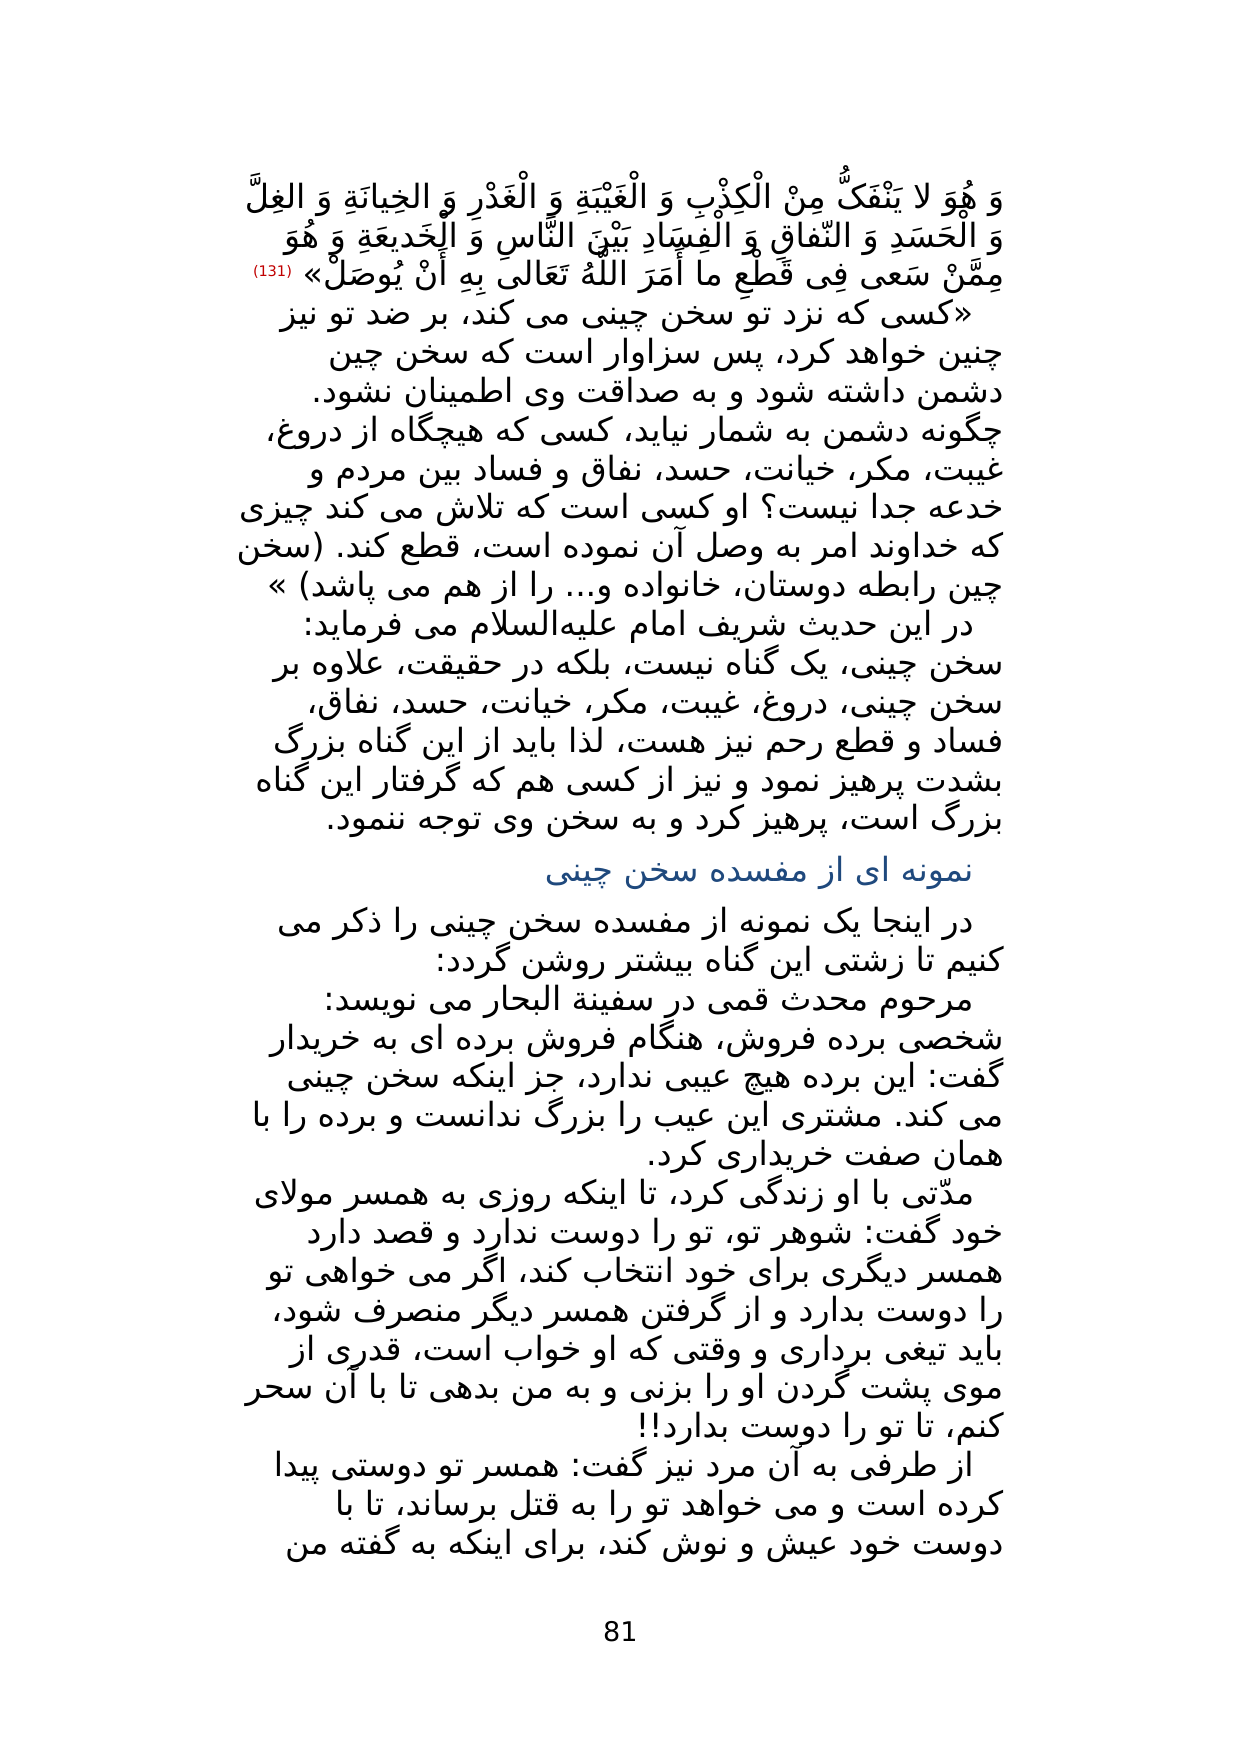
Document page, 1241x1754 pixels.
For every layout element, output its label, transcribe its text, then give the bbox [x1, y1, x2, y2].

text مرحوم محدث قمی در سفینة البحار می نویسد: شخصی برده فروش، هنگام فروش برده ای به خریدار گفت: این برده هیچ عیبی ندارد، جز اینکه سخن چینی می کند. مشتری این عیب را بزرگ ندانست و برده را با همان صفت خریداری کرد. [236, 979, 1004, 1173]
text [236, 177, 1004, 294]
text مدّتی با او زندگی کرد، تا اینکه روزی به همسر مولای خود گفت: شوهر تو، تو را دوست ندارد و قصد دارد همسر دیگری برای خود انتخاب کند، اگر می خواهی تو را دوست بدارد و از گرفتن همسر دیگر منصرف شود، باید تیغی برداری و وقتی که او خواب است، قدری از موی پشت گردن او را بزنی و به من بدهی تا با آن سحر کنم، تا تو را دوست بدارد!! [236, 1173, 1004, 1446]
text در این حدیث شریف امام عليه‌السلام می فرماید: سخن چینی، یک گناه نیست، بلکه در حقیقت، علاوه بر سخن چینی، دروغ، غیبت، مکر، خیانت، حسد، نفاق، فساد و قطع رحم نیز هست، لذا باید از این گناه بزرگ بشدت پرهیز نمود و نیز از کسی هم که گرفتار این گناه بزرگ است، پرهیز کرد و به سخن وی توجه ننمود. [236, 604, 1004, 838]
subtitle نمونه ای از مفسده سخن چینی [236, 850, 1004, 889]
text «کسی که نزد تو سخن چینی می کند، بر ضد تو نیز چنین خواهد کرد، پس سزاوار است که سخن چین دشمن داشته شود و به صداقت وی اطمینان نشود. چگونه دشمن به شمار نیاید، کسی که هیچگاه از دروغ، غیبت، مکر، خیانت، حسد، نفاق و فساد بین مردم و خدعه جدا نیست؟ او کسی است که تلاش می کند چیزی که خداوند امر به وصل آن نموده است، قطع کند. (سخن چین رابطه دوستان، خانواده و... را از هم می پاشد) » [236, 294, 1004, 604]
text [236, 1446, 1004, 1562]
text در اینجا یک نمونه از مفسده سخن چینی را ذکر می کنیم تا زشتی این گناه بیشتر روشن گردد: [236, 902, 1004, 979]
